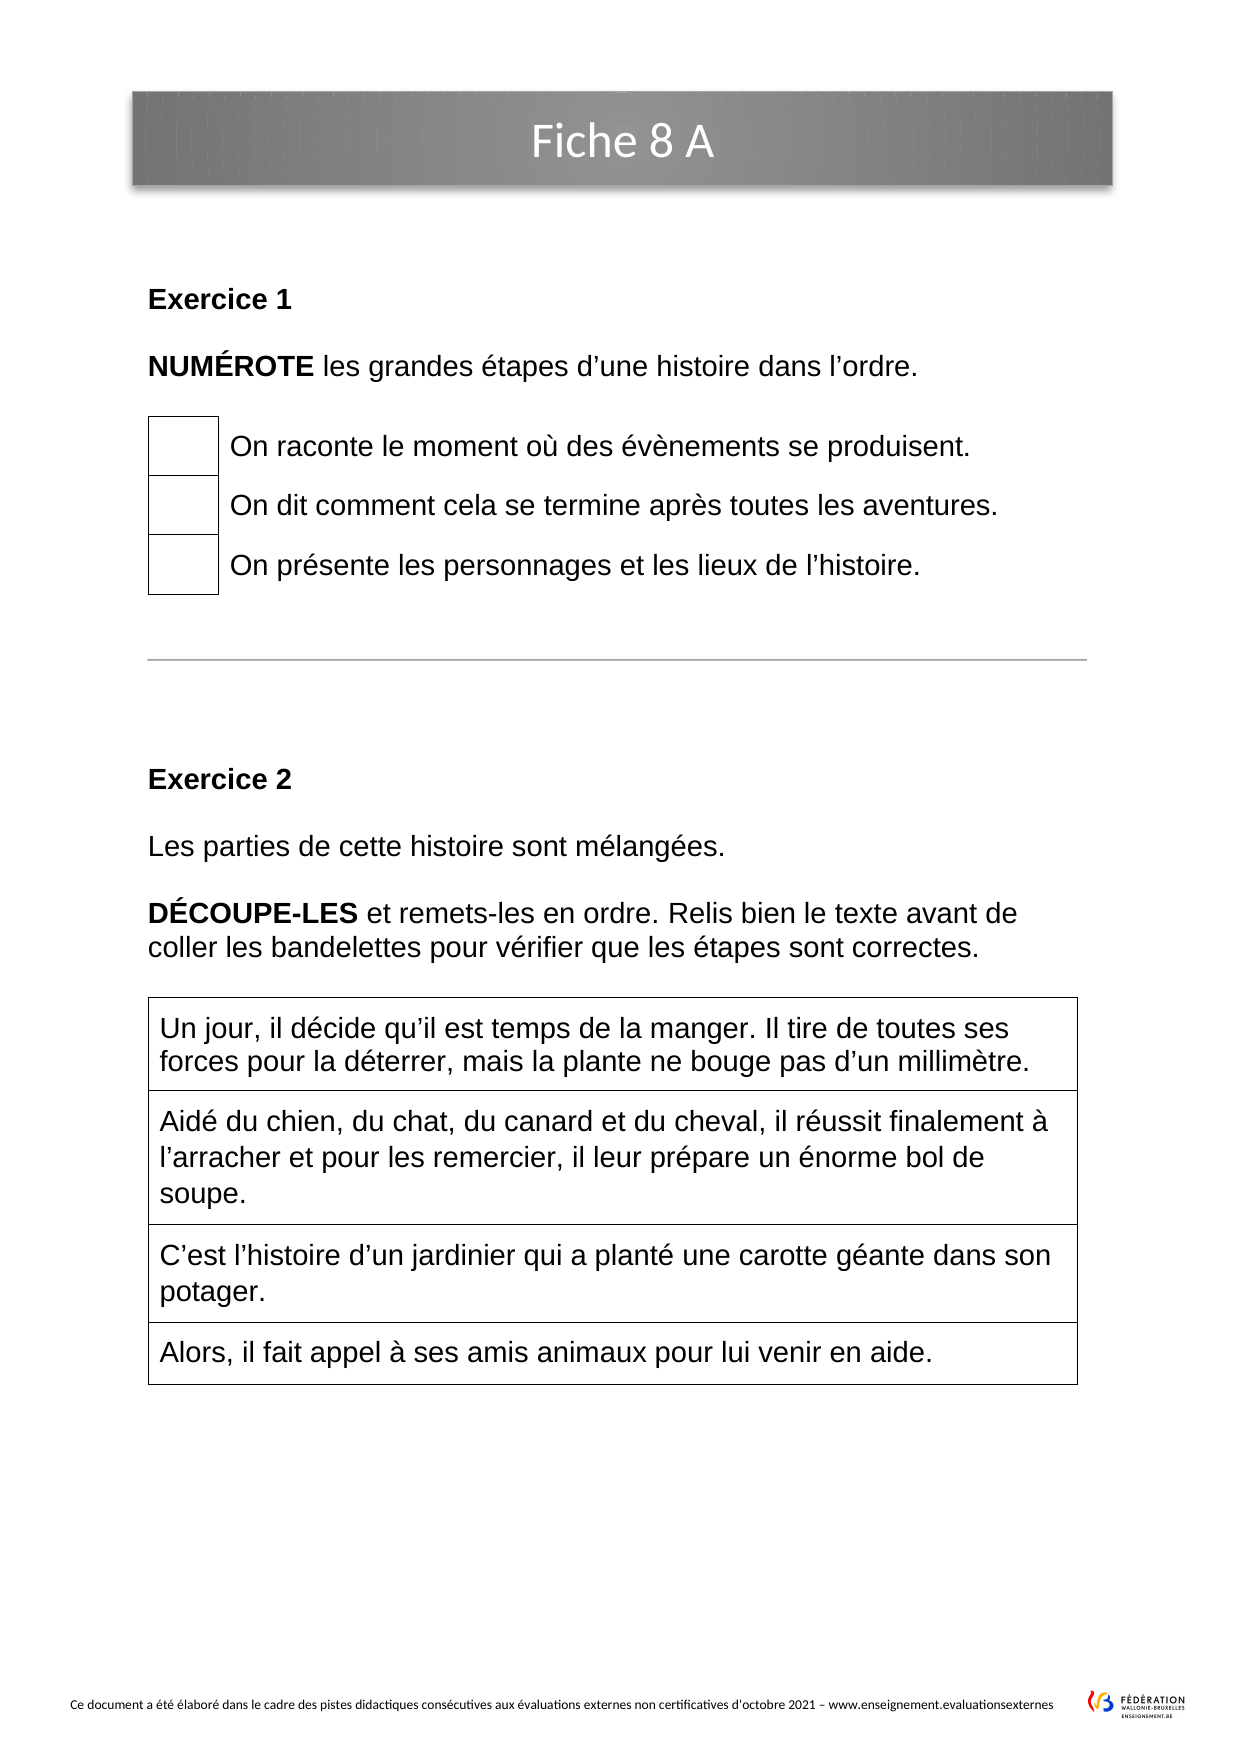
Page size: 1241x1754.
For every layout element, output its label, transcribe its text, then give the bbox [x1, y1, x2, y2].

table_cell Alors, il fait appel à ses amis animaux pour lui venir en aide. [149, 1323, 1077, 1384]
text DÉCOUPE-LES et remets-les en ordre. Relis bien le texte avant de coller les bandelettes pour vérifier que les étapes sont correctes. [148, 896, 1093, 963]
table_header On raconte le moment où des évènements se produisent. [219, 416, 1034, 475]
text Exercice 1 [148, 282, 1093, 315]
text Les parties de cette histoire sont mélangées. [148, 829, 1093, 863]
text __________________________________________________________ [148, 628, 1093, 662]
table_cell Aidé du chien, du chat, du canard et du cheval, il réussit finalement à l’arracher et pour les remercier, il leur prépare un énorme bol de soupe. [149, 1091, 1077, 1224]
text Exercice 2 [148, 762, 1093, 796]
table_cell C’est l’histoire d’un jardinier qui a planté une carotte géante dans son potager. [149, 1225, 1077, 1322]
table_header Un jour, il décide qu’il est temps de la manger. Il tire de toutes ses forces pour la déterrer, mais la plante ne bouge pas d’un millimètre. [149, 998, 1077, 1090]
table_cell On présente les personnages et les lieux de l’histoire. [219, 534, 1034, 593]
table_cell On dit comment cela se termine après toutes les aventures. [219, 475, 1034, 534]
picture [1087, 1690, 1185, 1719]
text NUMÉROTE les grandes étapes d’une histoire dans l’ordre. [148, 349, 1093, 382]
table_cell [149, 476, 218, 534]
table_header [149, 417, 218, 475]
table_cell [149, 535, 218, 593]
